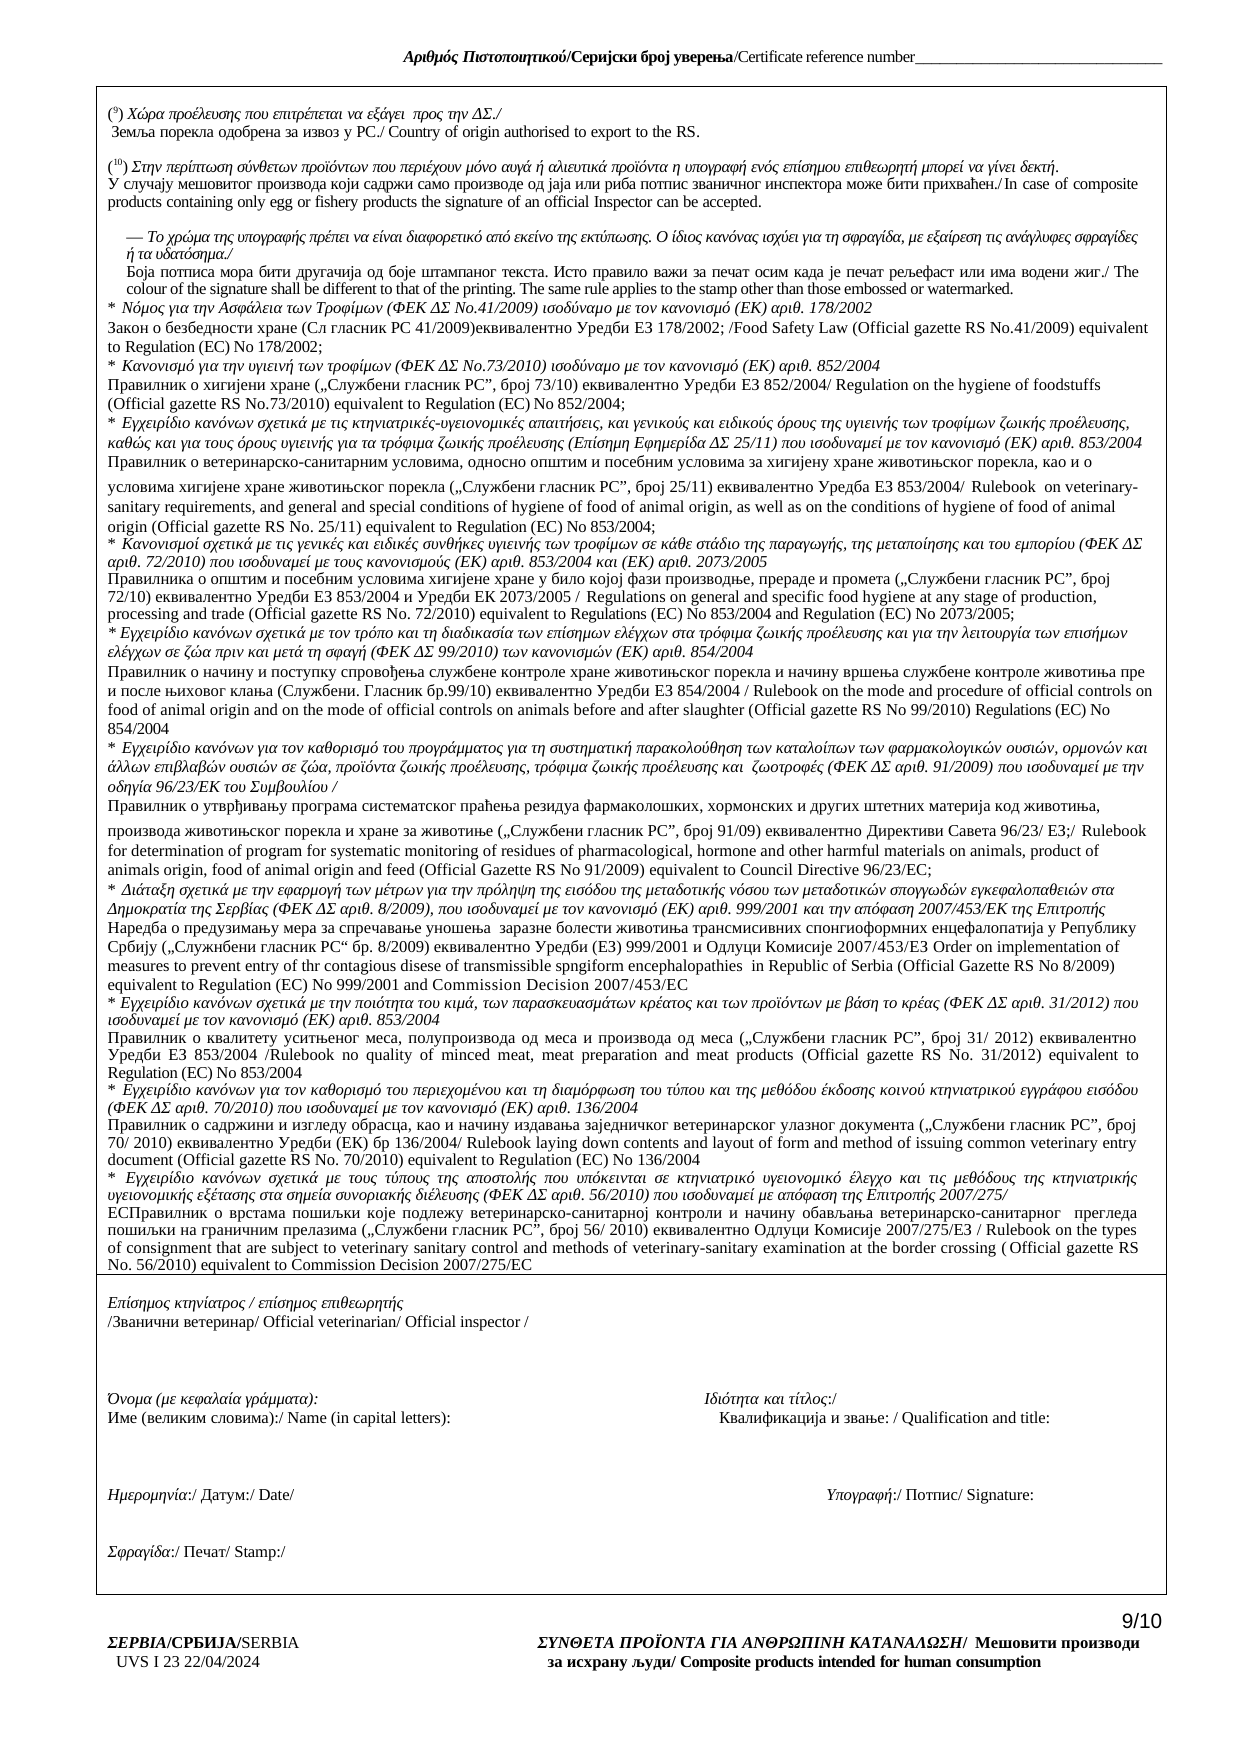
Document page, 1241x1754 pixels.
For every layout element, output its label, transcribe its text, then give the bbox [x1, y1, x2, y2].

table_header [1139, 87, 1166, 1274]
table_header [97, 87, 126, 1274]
table_cell Επίσημος κτηνίατρος / επίσημος επιθεωρητής /Званични ветеринар/ Official veterinarian/ Official inspector / Όνομα (με κεφαλαία γράμματα): Ιδιότητα και τίτλος:/ Име (великим словима):/ Name (in capital lette): Квалификација и звање: / Qualification and title: Ημερομηνία:/ Датум:/ Date/ Υπογραφή:/ Потпис/ Signature: Σφραγίδα:/ Печат/ Stamp:/ [97, 1275, 1166, 1594]
